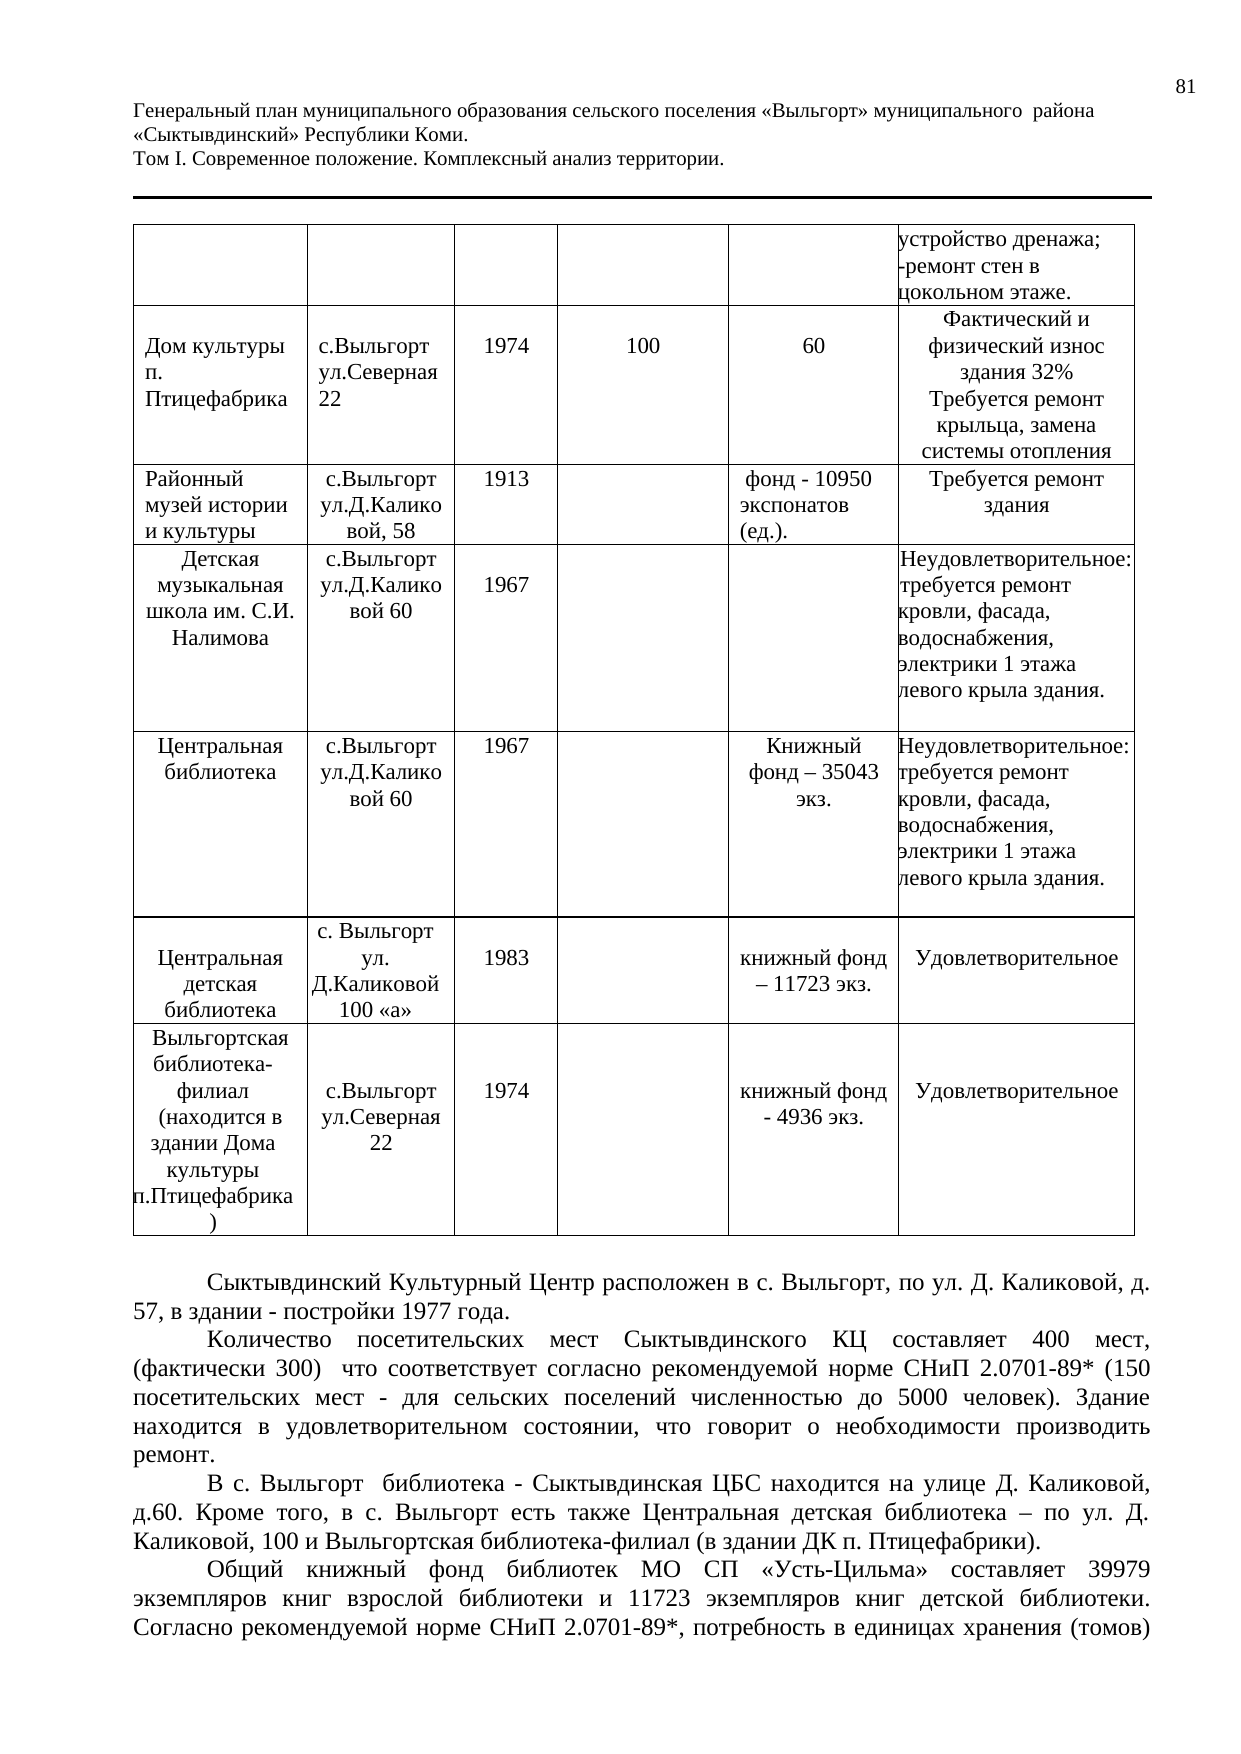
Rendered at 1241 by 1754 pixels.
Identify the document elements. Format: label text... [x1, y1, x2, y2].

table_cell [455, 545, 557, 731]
text Количество посетительских мест Сыктывдинского КЦ составляет 400 мест, (фактически 300) что соответствует согласно рекомендуемой норме СНиП 2.0701-89* (150 посетительских мест - для сельских поселений численностью до 5000 человек). Здание находится в удовлетворительном состоянии, что говорит о необходимости производить ремонт. [133, 1324, 1152, 1468]
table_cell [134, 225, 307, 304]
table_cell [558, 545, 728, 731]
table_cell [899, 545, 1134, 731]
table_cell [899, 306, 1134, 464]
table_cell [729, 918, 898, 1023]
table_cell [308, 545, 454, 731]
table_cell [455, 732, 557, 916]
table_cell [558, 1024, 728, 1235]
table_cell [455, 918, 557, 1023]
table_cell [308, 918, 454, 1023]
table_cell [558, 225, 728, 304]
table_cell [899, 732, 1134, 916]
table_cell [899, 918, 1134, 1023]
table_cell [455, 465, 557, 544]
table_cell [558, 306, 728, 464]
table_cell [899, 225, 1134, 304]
text В с. Выльгорт библиотека - Сыктывдинская ЦБС находится на улице Д. Каликовой, д.60. Кроме того, в с. Выльгорт есть также Центральная детская библиотека – по ул. Д. Каликовой, 100 и Выльгортская библиотека-филиал (в здании ДК п. Птицефабрики). [133, 1468, 1152, 1554]
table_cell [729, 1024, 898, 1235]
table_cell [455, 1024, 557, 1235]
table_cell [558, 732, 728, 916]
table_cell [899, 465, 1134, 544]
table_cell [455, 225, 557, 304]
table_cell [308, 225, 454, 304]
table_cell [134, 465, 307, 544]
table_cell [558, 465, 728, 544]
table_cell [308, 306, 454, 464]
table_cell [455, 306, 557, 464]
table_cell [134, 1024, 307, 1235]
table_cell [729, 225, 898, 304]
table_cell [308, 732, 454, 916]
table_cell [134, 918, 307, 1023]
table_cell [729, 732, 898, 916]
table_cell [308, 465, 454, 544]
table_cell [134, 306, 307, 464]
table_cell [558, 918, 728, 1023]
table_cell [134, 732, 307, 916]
text Сыктывдинский Культурный Центр расположен в с. Выльгорт, по ул. Д. Каликовой, д. 57, в здании - постройки 1977 года. [133, 1267, 1152, 1324]
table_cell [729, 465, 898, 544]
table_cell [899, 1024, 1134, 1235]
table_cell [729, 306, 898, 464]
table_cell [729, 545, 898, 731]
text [133, 1554, 1152, 1641]
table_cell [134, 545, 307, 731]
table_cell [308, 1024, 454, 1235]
